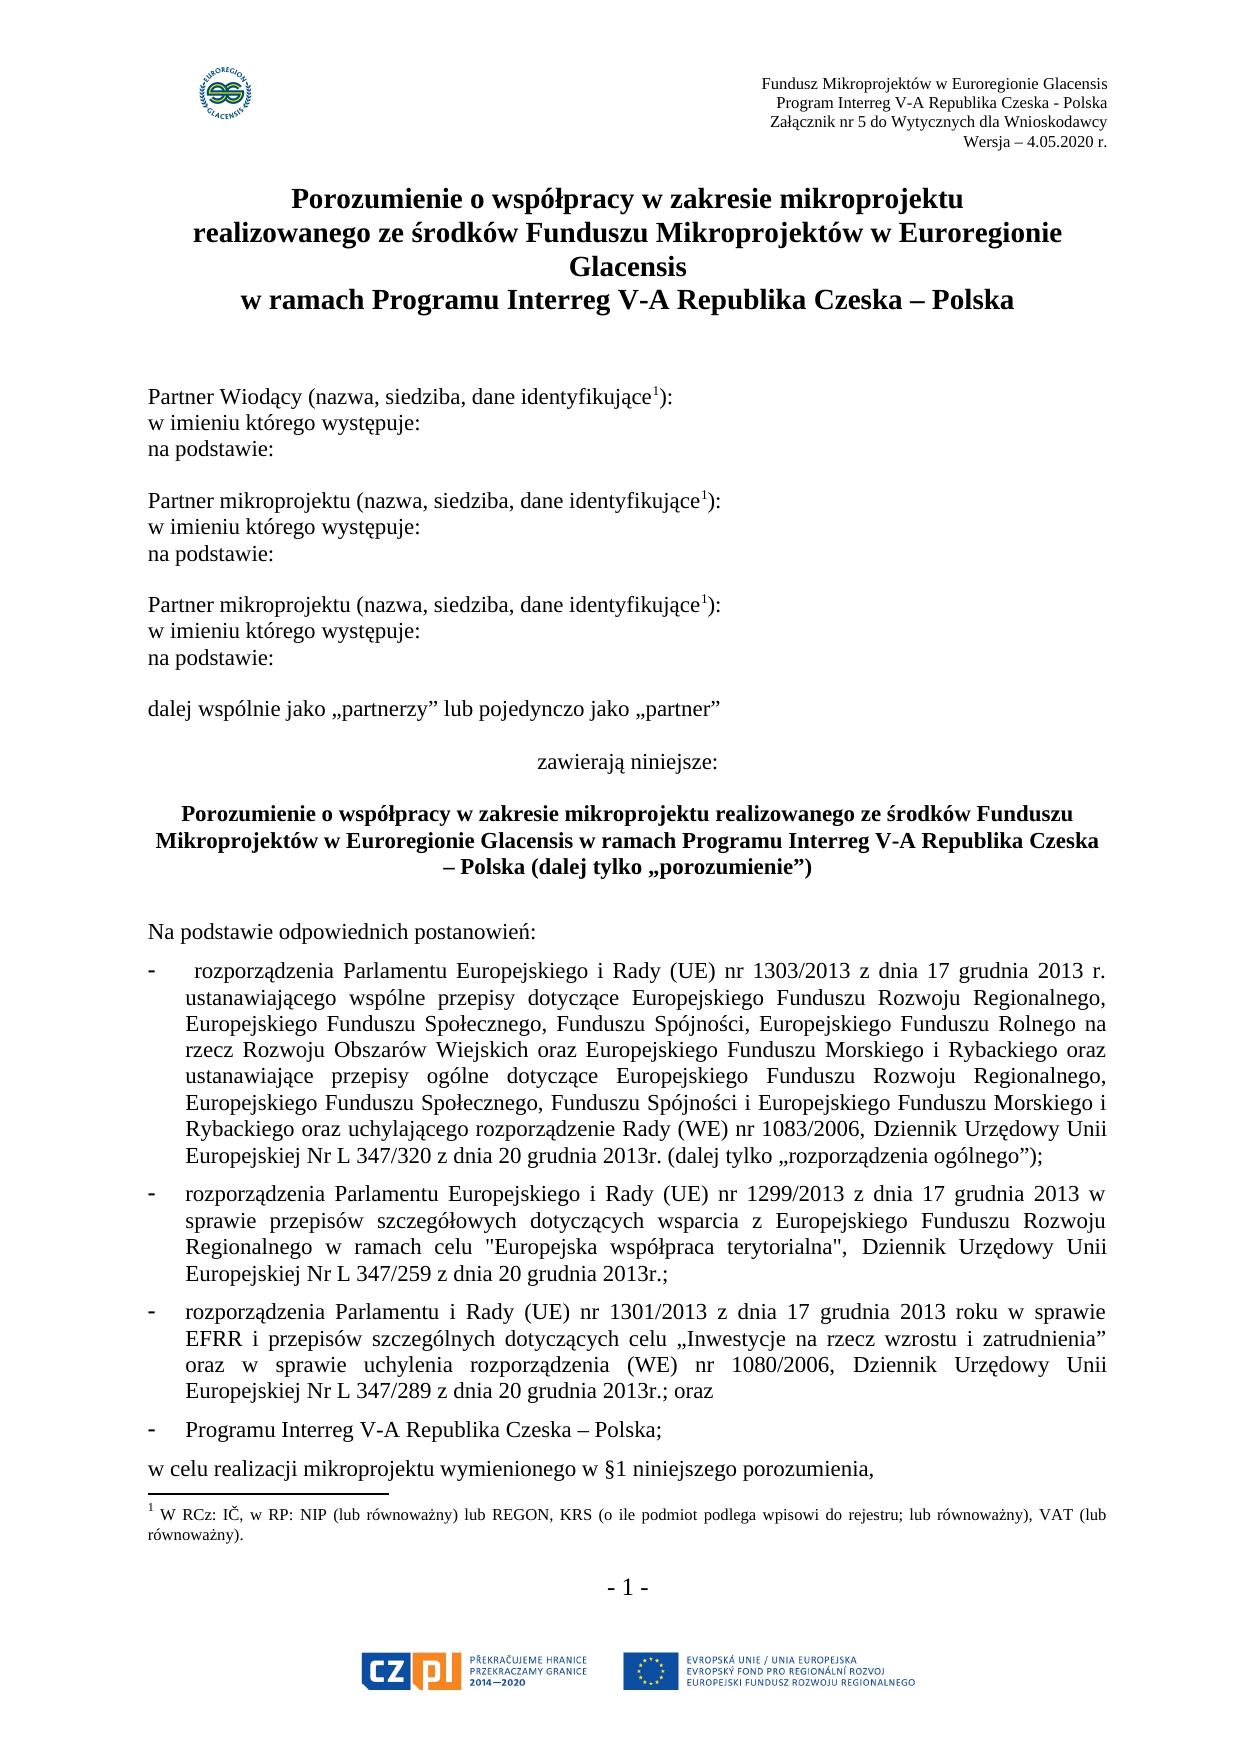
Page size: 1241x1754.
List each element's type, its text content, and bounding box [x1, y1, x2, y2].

text Porozumienie o współpracy w zakresie mikroprojektu realizowanego ze środków Funduszu Mikroprojektów w Euroregionie Glacensis w ramach Programu Interreg V-A Republika Czeska – Polska (dalej tylko „porozumienie”) [148, 800, 1107, 879]
text w imieniu którego występuje: [148, 409, 1107, 436]
list rozporządzenia Parlamentu Europejskiego i Rady (UE) nr 1299/2013 z dnia 17 grudnia 2013 w sprawie przepisów szczegółowych dotyczących wsparcia z Europejskiego Funduszu Rozwoju Regionalnego w ramach celu "Europejska współpraca terytorialna", Dziennik Urzędowy Unii Europejskiej Nr L 347/259 z dnia 20 grudnia 2013r.; [148, 1181, 1107, 1286]
text dalej wspólnie jako „partnerzy” lub pojedynczo jako „partner” [148, 695, 1107, 721]
list Programu Interreg V-A Republika Czeska – Polska; [148, 1416, 1107, 1443]
text w ramach Programu Interreg V-A Republika Czeska – Polska [148, 282, 1107, 316]
text Partner mikroprojektu (nazwa, siedziba, dane identyfikujące1): [148, 591, 1107, 617]
text Partner mikroprojektu (nazwa, siedziba, dane identyfikujące1): [148, 487, 1107, 513]
list rozporządzenia Parlamentu Europejskiego i Rady (UE) nr 1303/2013 z dnia 17 grudnia 2013 r. ustanawiającego wspólne przepisy dotyczące Europejskiego Funduszu Rozwoju Regionalnego, Europejskiego Funduszu Społecznego, Funduszu Spójności, Europejskiego Funduszu Rolnego na rzecz Rozwoju Obszarów Wiejskich oraz Europejskiego Funduszu Morskiego i Rybackiego oraz ustanawiające przepisy ogólne dotyczące Europejskiego Funduszu Rozwoju Regionalnego, Europejskiego Funduszu Społecznego, Funduszu Spójności i Europejskiego Funduszu Morskiego i Rybackiego oraz uchylającego rozporządzenie Rady (WE) nr 1083/2006, Dziennik Urzędowy Unii Europejskiej Nr L 347/320 z dnia 20 grudnia 2013r. (dalej tylko „rozporządzenia ogólnego”); [148, 957, 1107, 1168]
text w imieniu którego występuje: [148, 513, 1107, 539]
picture [353, 1644, 919, 1694]
text na podstawie: [148, 644, 1107, 670]
list rozporządzenia Parlamentu i Rady (UE) nr 1301/2013 z dnia 17 grudnia 2013 roku w sprawie EFRR i przepisów szczególnych dotyczących celu „Inwestycje na rzecz wzrostu i zatrudnienia” oraz w sprawie uchylenia rozporządzenia (WE) nr 1080/2006, Dziennik Urzędowy Unii Europejskiej Nr L 347/289 z dnia 20 grudnia 2013r.; oraz [148, 1298, 1107, 1404]
picture [199, 67, 252, 119]
text w imieniu którego występuje: [148, 617, 1107, 644]
text w celu realizacji mikroprojektu wymienionego w §1 niniejszego porozumienia, [148, 1455, 1107, 1482]
text Na podstawie odpowiednich postanowień: [148, 918, 1107, 945]
text Partner Wiodący (nazwa, siedziba, dane identyfikujące): [148, 383, 1107, 409]
text zawierają niniejsze: [148, 748, 1107, 774]
text na podstawie: [148, 539, 1107, 566]
text Porozumienie o współpracy w zakresie mikroprojektu [148, 182, 1107, 215]
text realizowanego ze środków Funduszu Mikroprojektów w Euroregionie Glacensis [148, 215, 1107, 282]
text na podstawie: [148, 436, 1107, 462]
